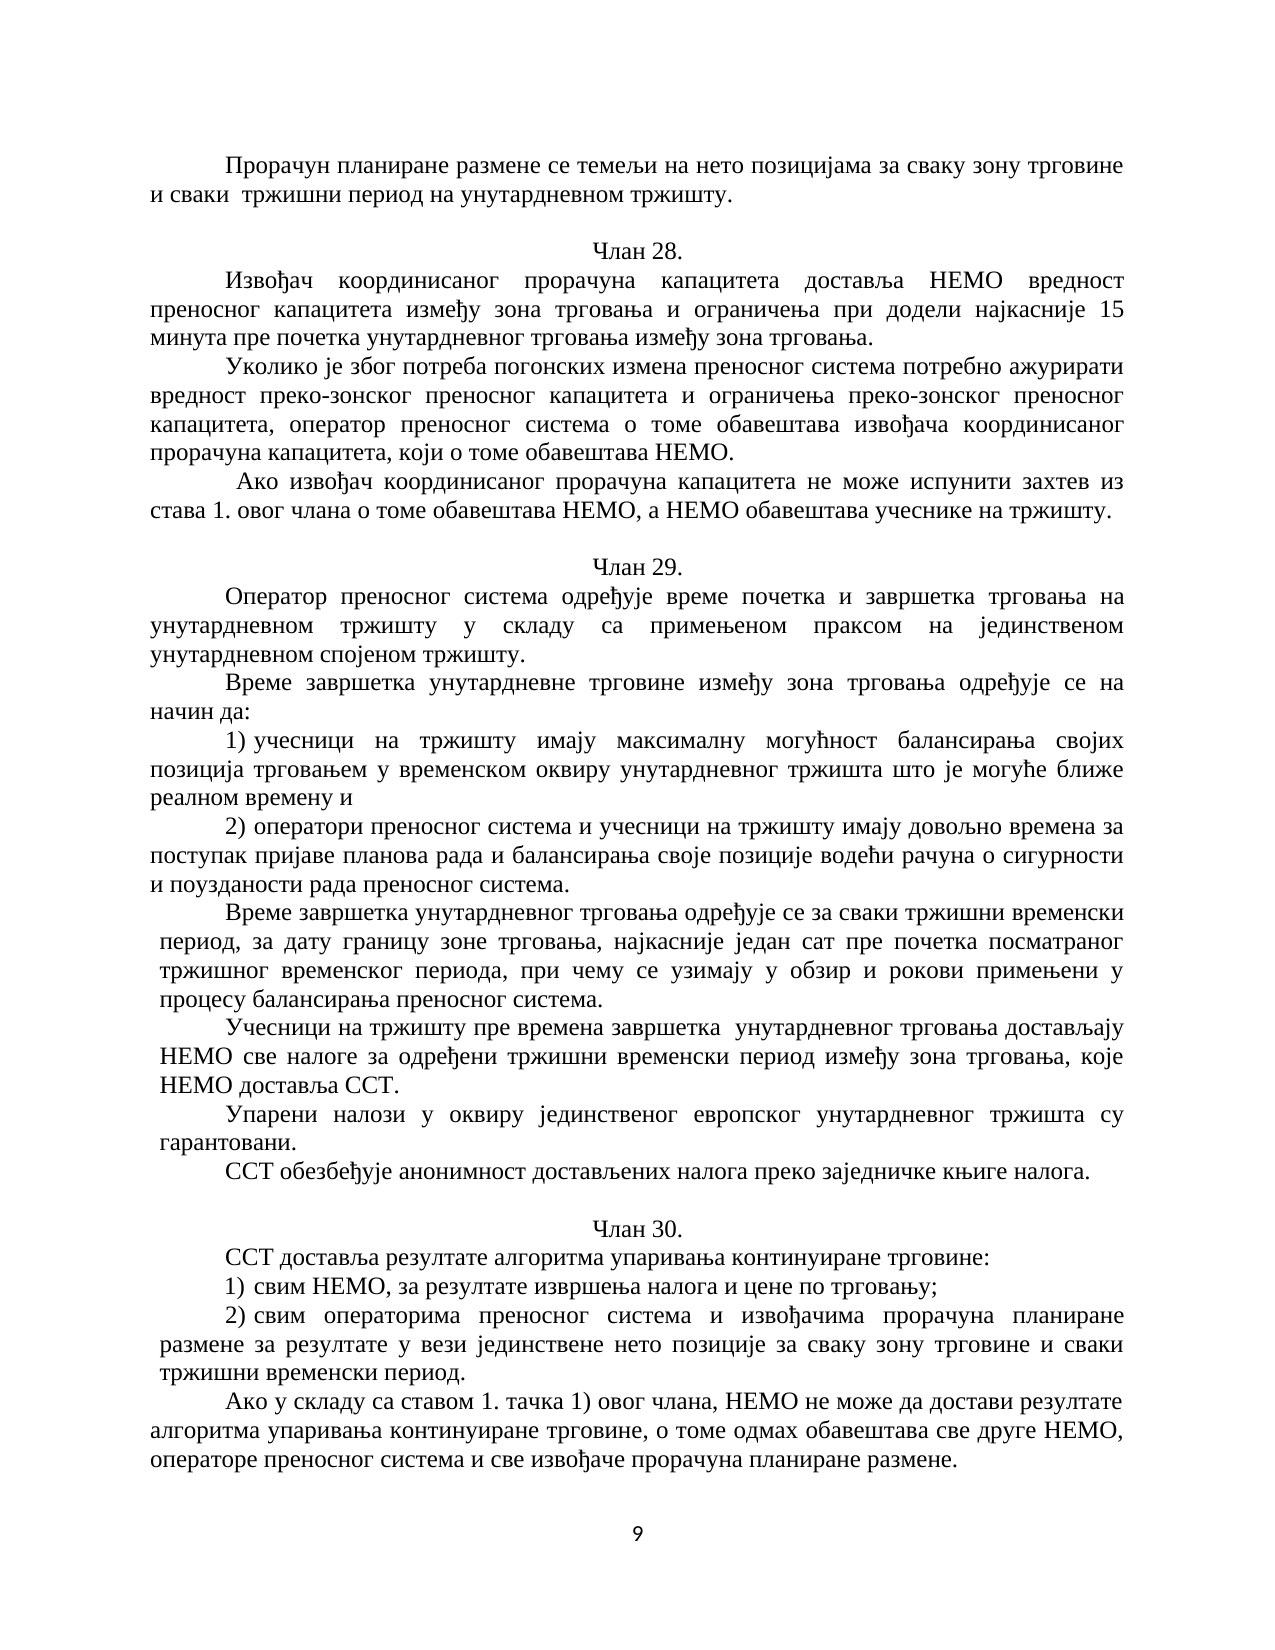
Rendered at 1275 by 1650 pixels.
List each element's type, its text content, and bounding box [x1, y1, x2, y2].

list свим операторима преносног система и извођачима прорачуна планиране размене за резултате у вези јединствене нето позиције за сваку зону трговине и сваки тржишни временски период. [159, 1300, 1125, 1386]
text Уколико је због потреба погонских измена преносног система потребно ажурирати вредност преко-зонског преносног капацитета и ограничења преко-зонског преносног капацитета, оператор преносног система о томе обавештава извођача координисаног прорачуна капацитета, који о томе обавештава НЕМО. [150, 351, 1125, 466]
text Члан 30. [150, 1214, 1125, 1242]
text Ако извођач координисаног прорачуна капацитета не може испунити захтев из става 1. овог члана о томе обавештава НЕМО, а НЕМО обавештава учеснике на тржишту. [150, 466, 1125, 524]
text Члан 29. [150, 552, 1125, 581]
text Упарени налози у оквиру јединственог европског унутардневног тржишта су гарантовани. [159, 1099, 1125, 1156]
text ССТ доставља резултате алгоритма упаривања континуиране трговине: [150, 1242, 1125, 1271]
list учесници на тржишту имају максималну могућност балансирања својих позиција трговањем у временском оквиру унутардневног тржишта што је могуће ближе реалном времену и [150, 725, 1125, 811]
text Члан 28. [150, 236, 1125, 265]
text Оператор преносног система одређује време почетка и завршетка трговања на унутардневном тржишту у складу са примењеном праксом на јединственом унутардневном спојеном тржишту. [150, 581, 1125, 667]
text Учесници на тржишту пре времена завршетка унутардневног трговања достављају НЕМО све налоге за одређени тржишни временски период између зона трговања, које НЕМО доставља ССТ. [159, 1012, 1125, 1099]
text Извођач координисаног прорачуна капацитета доставља НЕМО вредност преносног капацитета између зона трговања и ограничења при додели најкасније 15 минута пре почетка унутардневног трговања између зона трговања. [150, 265, 1125, 351]
text Ако у складу са ставом 1. тачка 1) овог члана, НЕМО не може да достави резултате алгоритма упаривања континуиране трговине, о томе одмах обавештава све друге НЕМО, операторе преносног система и све извођаче прорачуна планиране размене. [150, 1386, 1125, 1472]
text Време завршетка унутардневне трговине између зона трговања одређује се на начин да: [150, 667, 1125, 725]
list свим НЕМО, за резултате извршења налога и цене по трговању; [150, 1271, 1125, 1300]
text Време завршетка унутардневног трговања одређује се за сваки тржишни временски период, за дату границу зоне трговања, најкасније један сат пре почетка посматраног тржишног временског периода, при чему се узимају у обзир и рокови примењени у процесу балансирања преносног система. [159, 897, 1125, 1012]
text Прорачун планиране размене се темељи на нето позицијама за сваку зону трговине и сваки тржишни период на унутардневном тржишту. [150, 150, 1125, 207]
list оператори преносног система и учесници на тржишту имају довољно времена за поступак пријаве планова рада и балансирања своје позиције водећи рачуна о сигурности и поузданости рада преносног система. [150, 811, 1125, 897]
text ССТ обезбеђује анонимност достављених налога преко заједничке књиге налога. [150, 1156, 1125, 1185]
